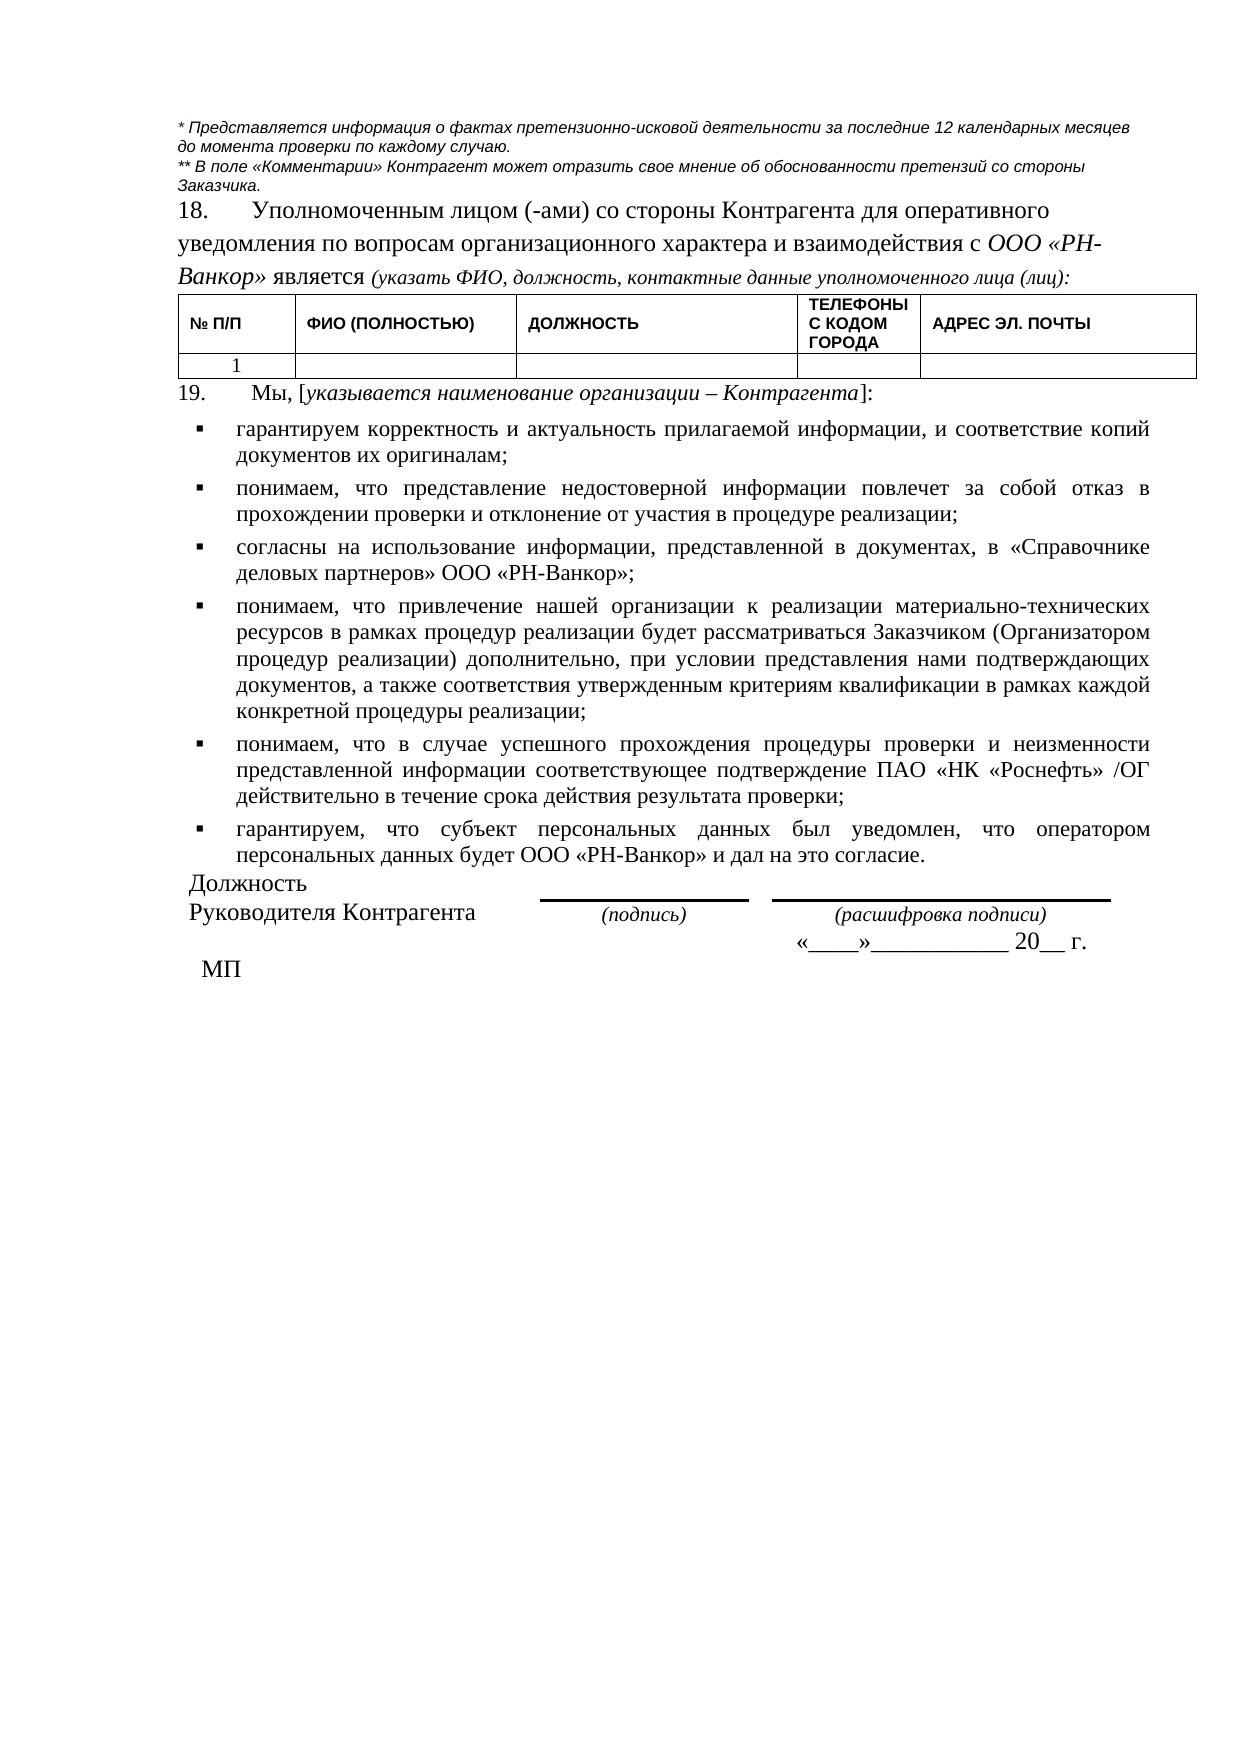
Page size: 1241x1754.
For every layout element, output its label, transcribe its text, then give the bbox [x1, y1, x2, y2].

table_header Должность Руководителя Контрагента МП [177, 868, 529, 1020]
list понимаем, что привлечение нашей организации к реализации материально-технических ресурсов в рамках процедур реализации будет рассматриваться Заказчиком (Организатором процедур реализации) дополнительно, при условии представления нами подтверждающих документов, а также соответствия утвержденным критериям квалификации в рамках каждой конкретной процедуры реализации; [195, 592, 1152, 724]
table_header № п/п [179, 295, 295, 352]
table_header (подпись) [529, 868, 761, 1020]
table_cell [517, 354, 797, 377]
text ** В поле «Комментарии» Контрагент может отразить свое мнение об обоснованности претензий со стороны Заказчика. [177, 156, 1152, 195]
text 18. Уполномоченным лицом (-ами) со стороны Контрагента для оперативного уведомления по вопросам организационного характера и взаимодействия с ООО «РН-Ванкор» является (указать ФИО, должность, контактные данные уполномоченного лица (лиц): [177, 195, 1152, 289]
table_cell [921, 354, 1196, 377]
table_cell 1 [179, 354, 295, 377]
table_header (расшифровка подписи) «____»___________ 20__ г. [761, 868, 1122, 1020]
table_header должность [517, 295, 797, 352]
list 19. Мы, [указывается наименование организации – Контрагента]: [177, 379, 1151, 405]
list гарантируем, что субъект персональных данных был уведомлен, что оператором персональных данных будет ООО «РН-Ванкор» и дал на это согласие. [195, 815, 1152, 868]
table_cell [798, 354, 920, 377]
list согласны на использование информации, представленной в документах, в «Справочнике деловых партнеров» ООО «РН-Ванкор»; [195, 533, 1152, 586]
text * Представляется информация о фактах претензионно-исковой деятельности за последние 12 календарных месяцев до момента проверки по каждому случаю. [177, 118, 1152, 156]
table_header адрес эл. почты [921, 295, 1196, 352]
table_cell [296, 354, 516, 377]
list понимаем, что в случае успешного прохождения процедуры проверки и неизменности представленной информации соответствующее подтверждение ПАО «НК «Роснефть» /ОГ действительно в течение срока действия результата проверки; [195, 730, 1152, 809]
list гарантируем корректность и актуальность прилагаемой информации, и соответствие копий документов их оригиналам; [195, 415, 1152, 468]
table_header Телефоны с кодом города [798, 295, 920, 352]
table_header фио (полностью) [296, 295, 516, 352]
list понимаем, что представление недостоверной информации повлечет за собой отказ в прохождении проверки и отклонение от участия в процедуре реализации; [195, 474, 1152, 527]
